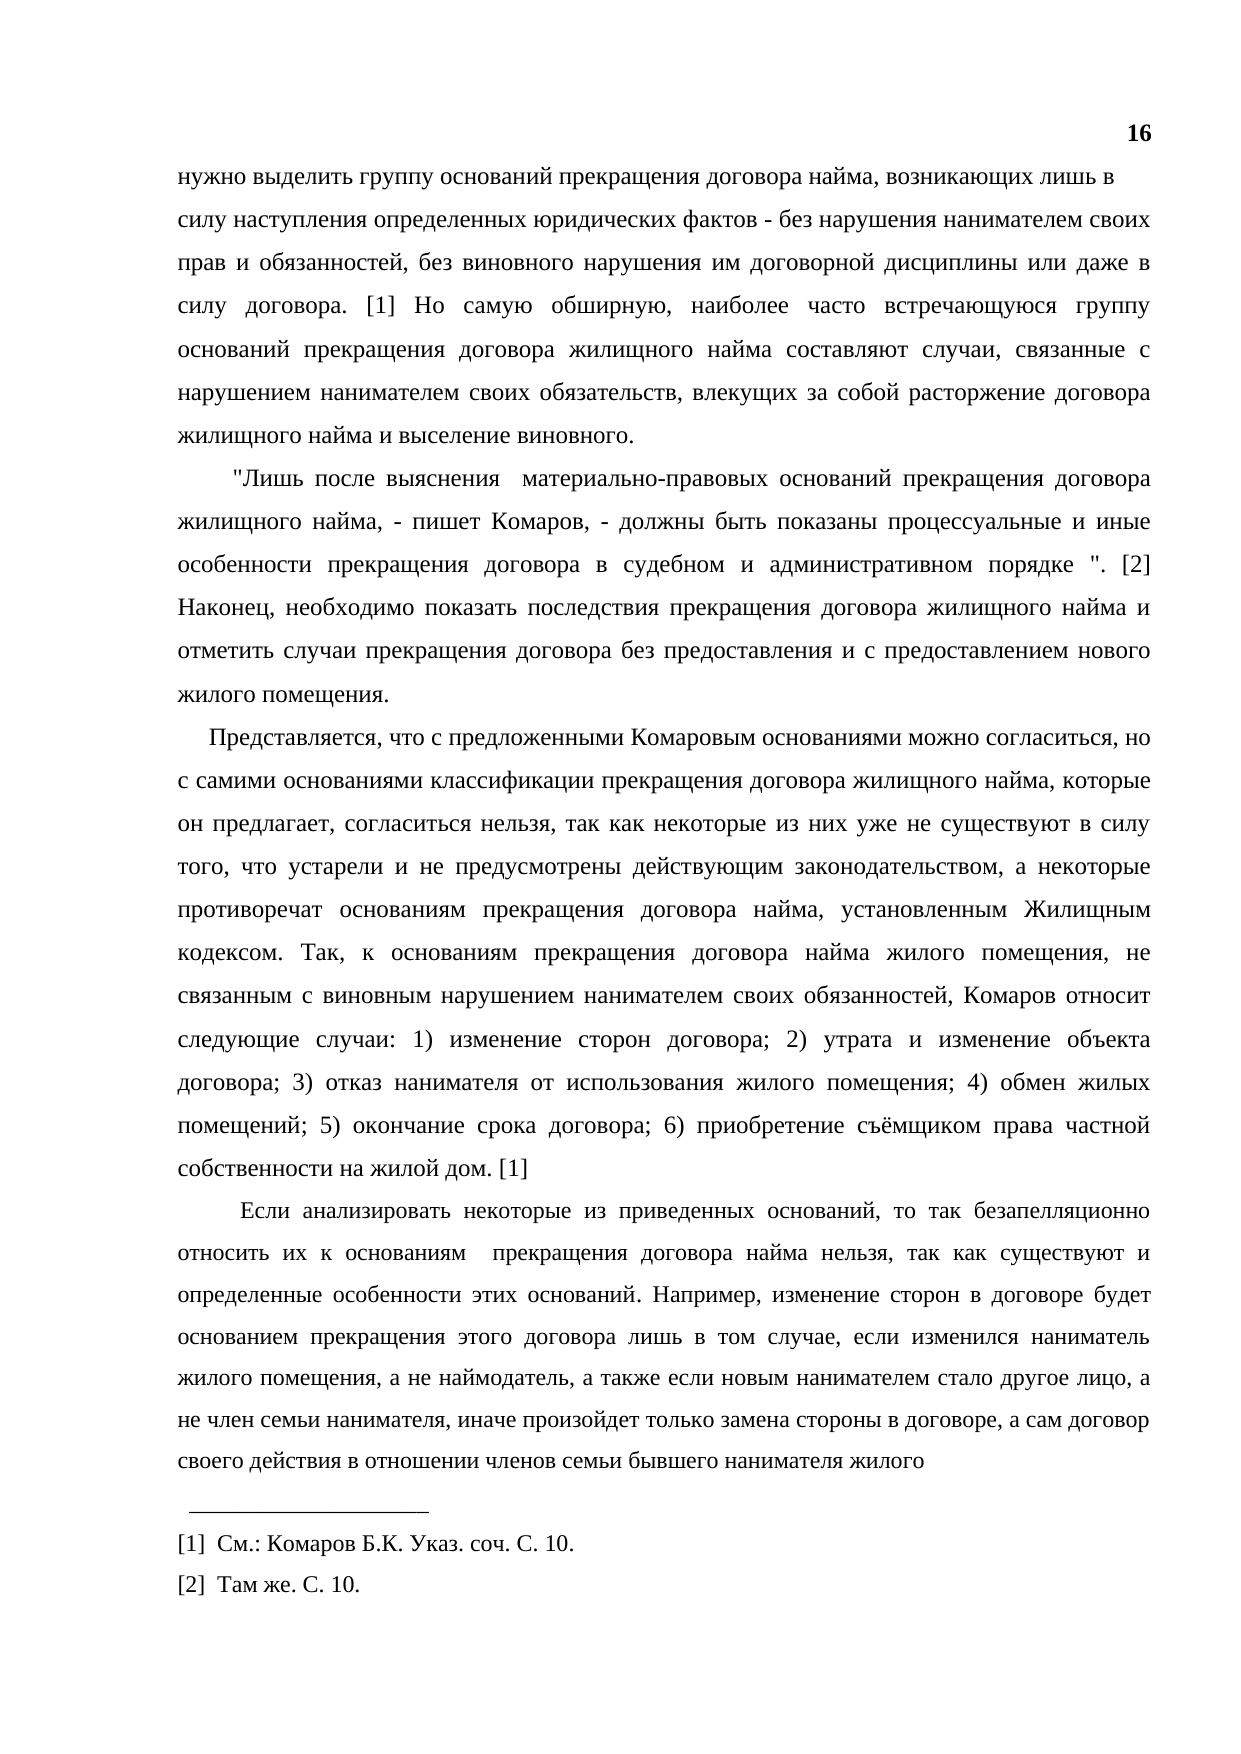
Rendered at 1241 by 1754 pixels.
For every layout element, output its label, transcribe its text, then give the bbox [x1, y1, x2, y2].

text [1] См.: Комаров Б.К. Указ. соч. С. 10. [177, 1529, 1152, 1556]
text [2] Там же. С. 10. [177, 1570, 1152, 1598]
text Представляется, что с предложенными Комаровым основаниями можно согласиться, но с самими основаниями классификации прекращения договора жилищного найма, которые он предлагает, согласиться нельзя, так как некоторые из них уже не существуют в силу того, что устарели и не предусмотрены действующим законодательством, а некоторые противоречат основаниям прекращения договора найма, установленным Жилищным кодексом. Так, к основаниям прекращения договора найма жилого помещения, не связанным с виновным нарушением нанимателем своих обязанностей, Комаров относит следующие случаи: 1) изменение сторон договора; 2) утрата и изменение объекта договора; 3) отказ нанимателя от использования жилого помещения; 4) обмен жилых помещений; 5) окончание срока договора; 6) приобретение съёмщиком права частной собственности на жилой дом. [1] [177, 722, 1152, 1182]
text силу наступления определенных юридических фактов - без нарушения нанимателем своих прав и обязанностей, без виновного нарушения им договорной дисциплины или даже в силу договора. [1] Но самую обширную, наиболее часто встречающуюся группу оснований прекращения договора жилищного найма составляют случаи, связанные с нарушением нанимателем своих обязательств, влекущих за собой расторжение договора жилищного найма и выселение виновного. [177, 204, 1152, 449]
text нужно выделить группу оснований прекращения договора найма, возникающих лишь в [177, 161, 1152, 190]
text 16 [177, 118, 1152, 147]
text "Лишь после выяснения материально-правовых оснований прекращения договора жилищного найма, - пишет Комаров, - должны быть показаны процессуальные и иные особенности прекращения договора в судебном и административном порядке ". [2] Наконец, необходимо показать последствия прекращения договора жилищного найма и отметить случаи прекращения договора без предоставления и с предоставлением нового жилого помещения. [177, 463, 1152, 707]
text Если анализировать некоторые из приведенных оснований, то так безапелляционно относить их к основаниям прекращения договора найма нельзя, так как существуют и определенные особенности этих оснований. Например, изменение сторон в договоре будет основанием прекращения этого договора лишь в том случае, если изменился наниматель жилого помещения, а не наймодатель, а также если новым нанимателем стало другое лицо, а не член семьи нанимателя, иначе произойдет только замена стороны в договоре, а сам договор своего действия в отношении членов семьи бывшего нанимателя жилого [177, 1196, 1152, 1474]
text ____________________ [177, 1487, 1152, 1515]
